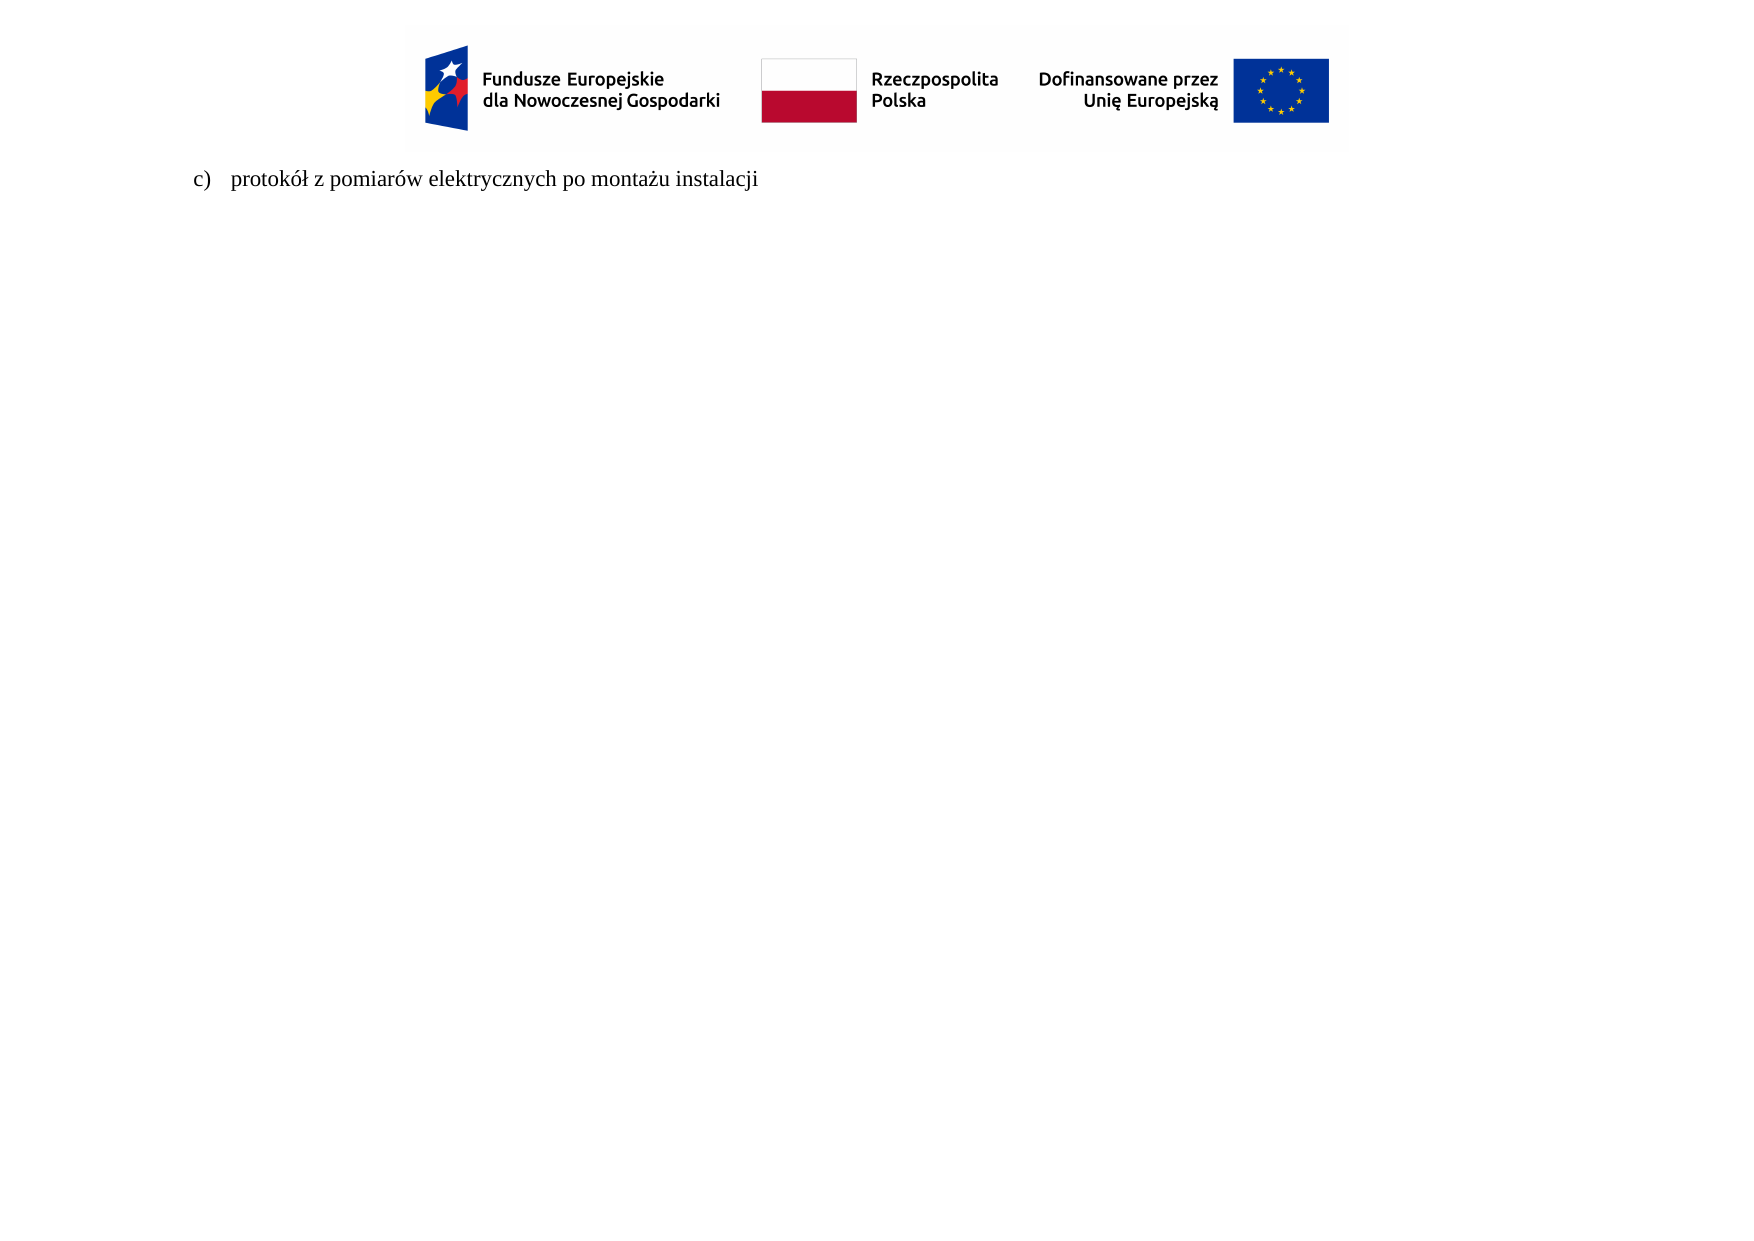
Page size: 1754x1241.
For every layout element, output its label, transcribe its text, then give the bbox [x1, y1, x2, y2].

picture [404, 25, 1350, 152]
list protokół z pomiarów elektrycznych po montażu instalacji [193, 164, 1636, 191]
